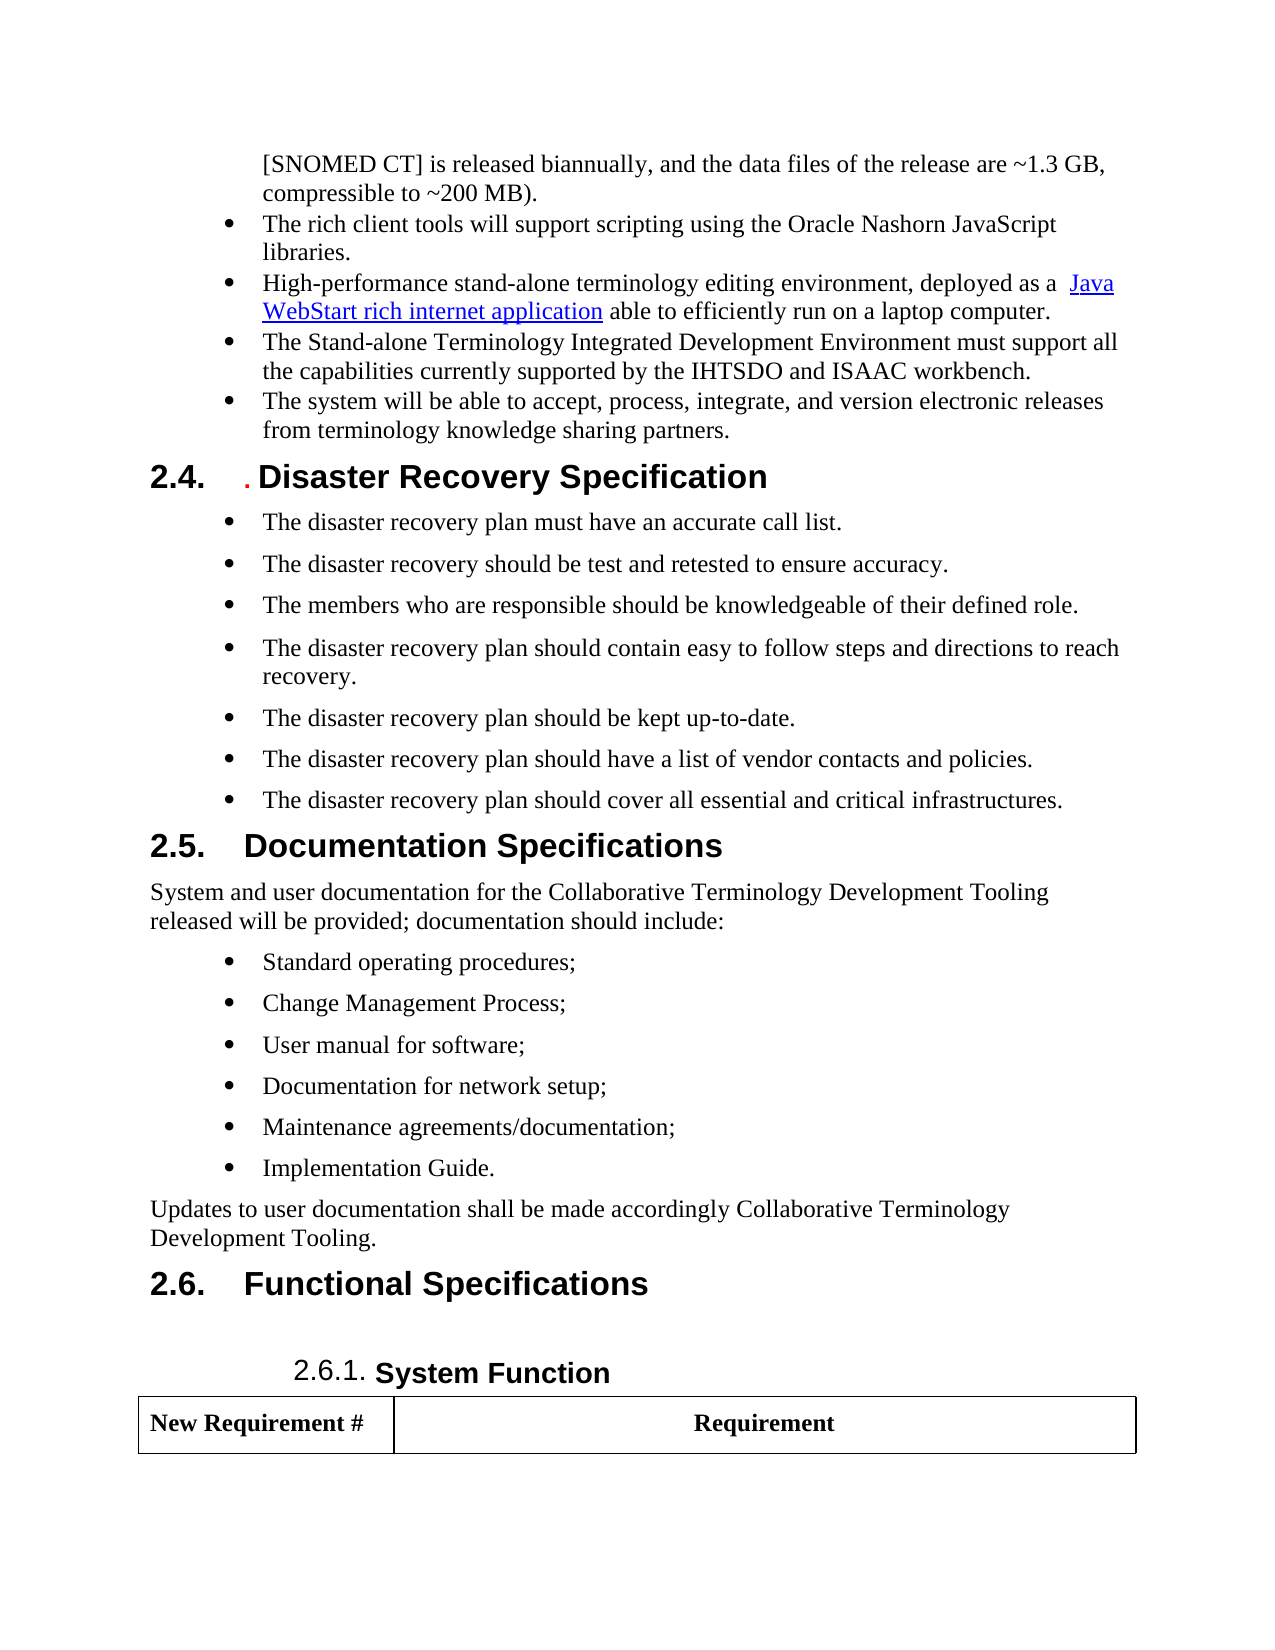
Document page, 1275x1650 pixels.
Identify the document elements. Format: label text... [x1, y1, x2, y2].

text 2.4. . Disaster Recovery Specification [150, 457, 1139, 495]
text  The rich client tools will support scripting using the Oracle Nashorn JavaScript libraries. [225, 209, 1061, 266]
text New Requirement # Requirement [150, 1408, 1139, 1436]
text [SNOMED CT] is released biannually, and the data files of the release are ~1.3 GB, compressible to ~200 MB). [262, 149, 1109, 207]
text Updates to user documentation shall be made accordingly Collaborative Terminology [150, 1194, 1139, 1223]
text  High-performance stand-alone terminology editing environment, deployed as a Java [225, 266, 1139, 297]
text  The disaster recovery should be test and retested to ensure accuracy. [225, 549, 1139, 577]
text  Change Management Process; [225, 988, 1139, 1017]
text Development Tooling. [150, 1223, 1139, 1252]
text  Standard operating procedures; [225, 947, 1139, 976]
text  Documentation for network setup; [225, 1071, 1139, 1099]
text  User manual for software; [225, 1030, 1139, 1058]
text 2.5. Documentation Specifications [150, 826, 1139, 865]
text  The Stand-alone Terminology Integrated Development Environment must support all the capabilities currently supported by the IHTSDO and ISAAC workbench. [225, 328, 1123, 385]
text WebStart rich internet application able to efficiently run on a laptop computer. [258, 297, 1054, 325]
text  The members who are responsible should be knowledgeable of their defined role. [225, 590, 1139, 618]
text  The disaster recovery plan should contain easy to follow steps and directions to reach recovery. [225, 633, 1123, 691]
text  Maintenance agreements/documentation; [225, 1112, 1139, 1141]
text System Function [375, 1356, 1139, 1389]
text  The disaster recovery plan must have an accurate call list. [225, 507, 1139, 536]
text  The disaster recovery plan should be kept up-to-date. [225, 703, 1139, 732]
text  Implementation Guide. [225, 1153, 1139, 1182]
text  The disaster recovery plan should have a list of vendor contacts and policies. [225, 744, 1139, 773]
text  The disaster recovery plan should cover all essential and critical infrastructures. [225, 785, 1139, 814]
text 2.6. Functional Specifications [150, 1264, 1139, 1302]
text  The system will be able to accept, process, integrate, and version electronic releases from terminology knowledge sharing partners. [225, 387, 1108, 444]
text System and user documentation for the Collaborative Terminology Development Tooling released will be provided; documentation should include: [150, 877, 1053, 934]
text 2.6.1. [139, 1353, 366, 1386]
